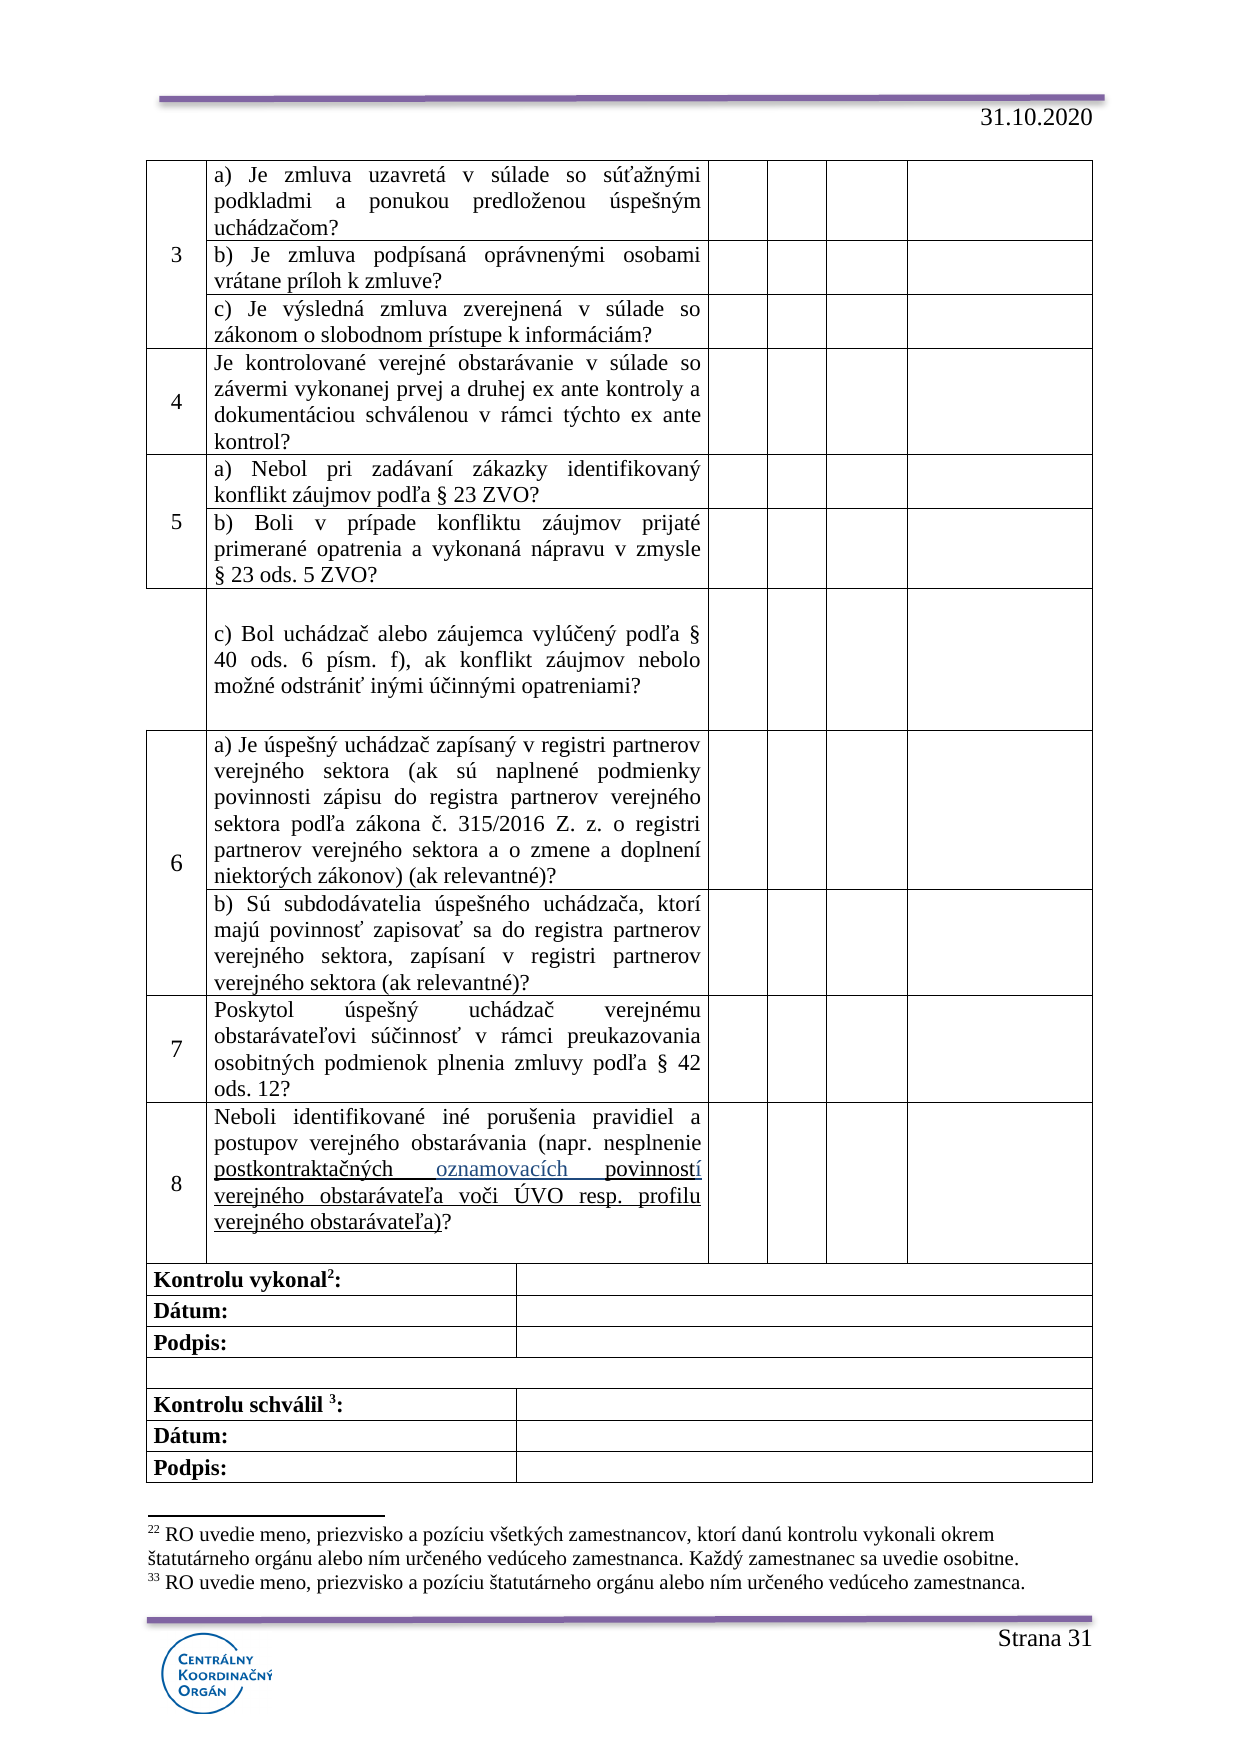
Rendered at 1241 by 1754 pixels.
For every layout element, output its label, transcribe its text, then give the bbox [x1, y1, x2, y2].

table_cell [908, 996, 1092, 1102]
table_cell [827, 890, 907, 995]
table_cell Podpis: [147, 1327, 516, 1357]
table_cell [517, 1389, 1092, 1419]
table_cell 6 [147, 731, 206, 995]
table_cell [709, 996, 767, 1102]
table_cell [147, 1358, 1092, 1388]
table_cell 3 [147, 161, 206, 348]
table_cell Je kontrolované verejné obstarávanie v súlade so závermi vykonanej prvej a druhej ex ante kontroly a dokumentáciou schválenou v rámci týchto ex ante kontrol? [207, 349, 708, 454]
table_cell [709, 1103, 767, 1263]
table_cell [908, 455, 1092, 508]
table_cell [517, 1327, 1092, 1357]
table_cell b) Sú subdodávatelia úspešného uchádzača, ktorí majú povinnosť zapisovať sa do registra partnerov verejného sektora, zapísaní v registri partnerov verejného sektora (ak relevantné)? [207, 890, 708, 995]
table_cell Kontrolu vykonal2: [147, 1264, 516, 1294]
table_cell 7 [147, 996, 206, 1102]
table_cell Dátum: [147, 1296, 516, 1326]
table_cell [908, 241, 1092, 294]
table_cell Poskytol úspešný uchádzač verejnému obstarávateľovi súčinnosť v rámci preukazovania osobitných podmienok plnenia zmluvy podľa § 42 ods. 12? [207, 996, 708, 1102]
table_cell [709, 509, 767, 588]
table_cell [768, 161, 826, 240]
table_cell [908, 509, 1092, 588]
table_cell Dátum: [147, 1421, 516, 1451]
table_cell [709, 349, 767, 454]
table_cell [908, 161, 1092, 240]
table_cell [517, 1452, 1092, 1482]
table_cell [768, 509, 826, 588]
picture [159, 1631, 272, 1713]
table_cell a) Nebol pri zadávaní zákazky identifikovaný konflikt záujmov podľa § 23 ZVO? [207, 455, 708, 508]
table_cell [908, 589, 1092, 729]
table_cell [827, 509, 907, 588]
table_cell [768, 241, 826, 294]
table_cell [827, 241, 907, 294]
table_cell [908, 890, 1092, 995]
table_cell [709, 890, 767, 995]
table_cell [517, 1296, 1092, 1326]
table_cell [827, 1103, 907, 1263]
table_cell [768, 890, 826, 995]
table_cell [827, 295, 907, 348]
table_cell c) Je výsledná zmluva zverejnená v súlade so zákonom o slobodnom prístupe k informáciám? [207, 295, 708, 348]
table_cell [709, 295, 767, 348]
table_cell Kontrolu schválil 3: [147, 1389, 516, 1419]
table_cell [768, 1103, 826, 1263]
table_cell [709, 455, 767, 508]
table_cell a) Je zmluva uzavretá v súlade so súťažnými podkladmi a ponukou predloženou úspešným uchádzačom? [207, 161, 708, 240]
table_cell [908, 349, 1092, 454]
table_cell [908, 295, 1092, 348]
table_cell a) Je úspešný uchádzač zapísaný v registri partnerov verejného sektora (ak sú naplnené podmienky povinnosti zápisu do registra partnerov verejného sektora podľa zákona č. 315/2016 Z. z. o registri partnerov verejného sektora a o zmene a doplnení niektorých zákonov) (ak relevantné)? [207, 731, 708, 889]
table_cell [768, 996, 826, 1102]
table_cell [709, 241, 767, 294]
table_cell [908, 1103, 1092, 1263]
table_cell [827, 161, 907, 240]
table_cell 5 [147, 455, 206, 588]
table_cell [709, 589, 767, 729]
table_cell [768, 455, 826, 508]
table_cell [827, 996, 907, 1102]
table_cell 4 [147, 349, 206, 454]
table_cell b) Je zmluva podpísaná oprávnenými osobami vrátane príloh k zmluve? [207, 241, 708, 294]
table_cell [768, 589, 826, 729]
table_cell [709, 731, 767, 889]
table_cell [827, 349, 907, 454]
table_cell [517, 1421, 1092, 1451]
table_cell [827, 589, 907, 729]
table_cell [908, 731, 1092, 889]
table_cell [768, 295, 826, 348]
table_cell Podpis: [147, 1452, 516, 1482]
table_cell [768, 731, 826, 889]
table_cell Neboli identifikované iné porušenia pravidiel a postupov verejného obstarávania (napr. nesplnenie postkontraktačných oznamovacích povinností verejného obstarávateľa voči ÚVO resp. profilu verejného obstarávateľa)? [207, 1103, 708, 1263]
table_cell 8 [147, 1103, 206, 1263]
table_cell [768, 349, 826, 454]
table_cell [827, 731, 907, 889]
table_cell c) Bol uchádzač alebo záujemca vylúčený podľa § 40 ods. 6 písm. f), ak konflikt záujmov nebolo možné odstrániť inými účinnými opatreniami? [207, 589, 708, 729]
table_cell b) Boli v prípade konfliktu záujmov prijaté primerané opatrenia a vykonaná nápravu v zmysle § 23 ods. 5 ZVO? [207, 509, 708, 588]
table_cell [827, 455, 907, 508]
table_cell [517, 1264, 1092, 1294]
table_cell [709, 161, 767, 240]
